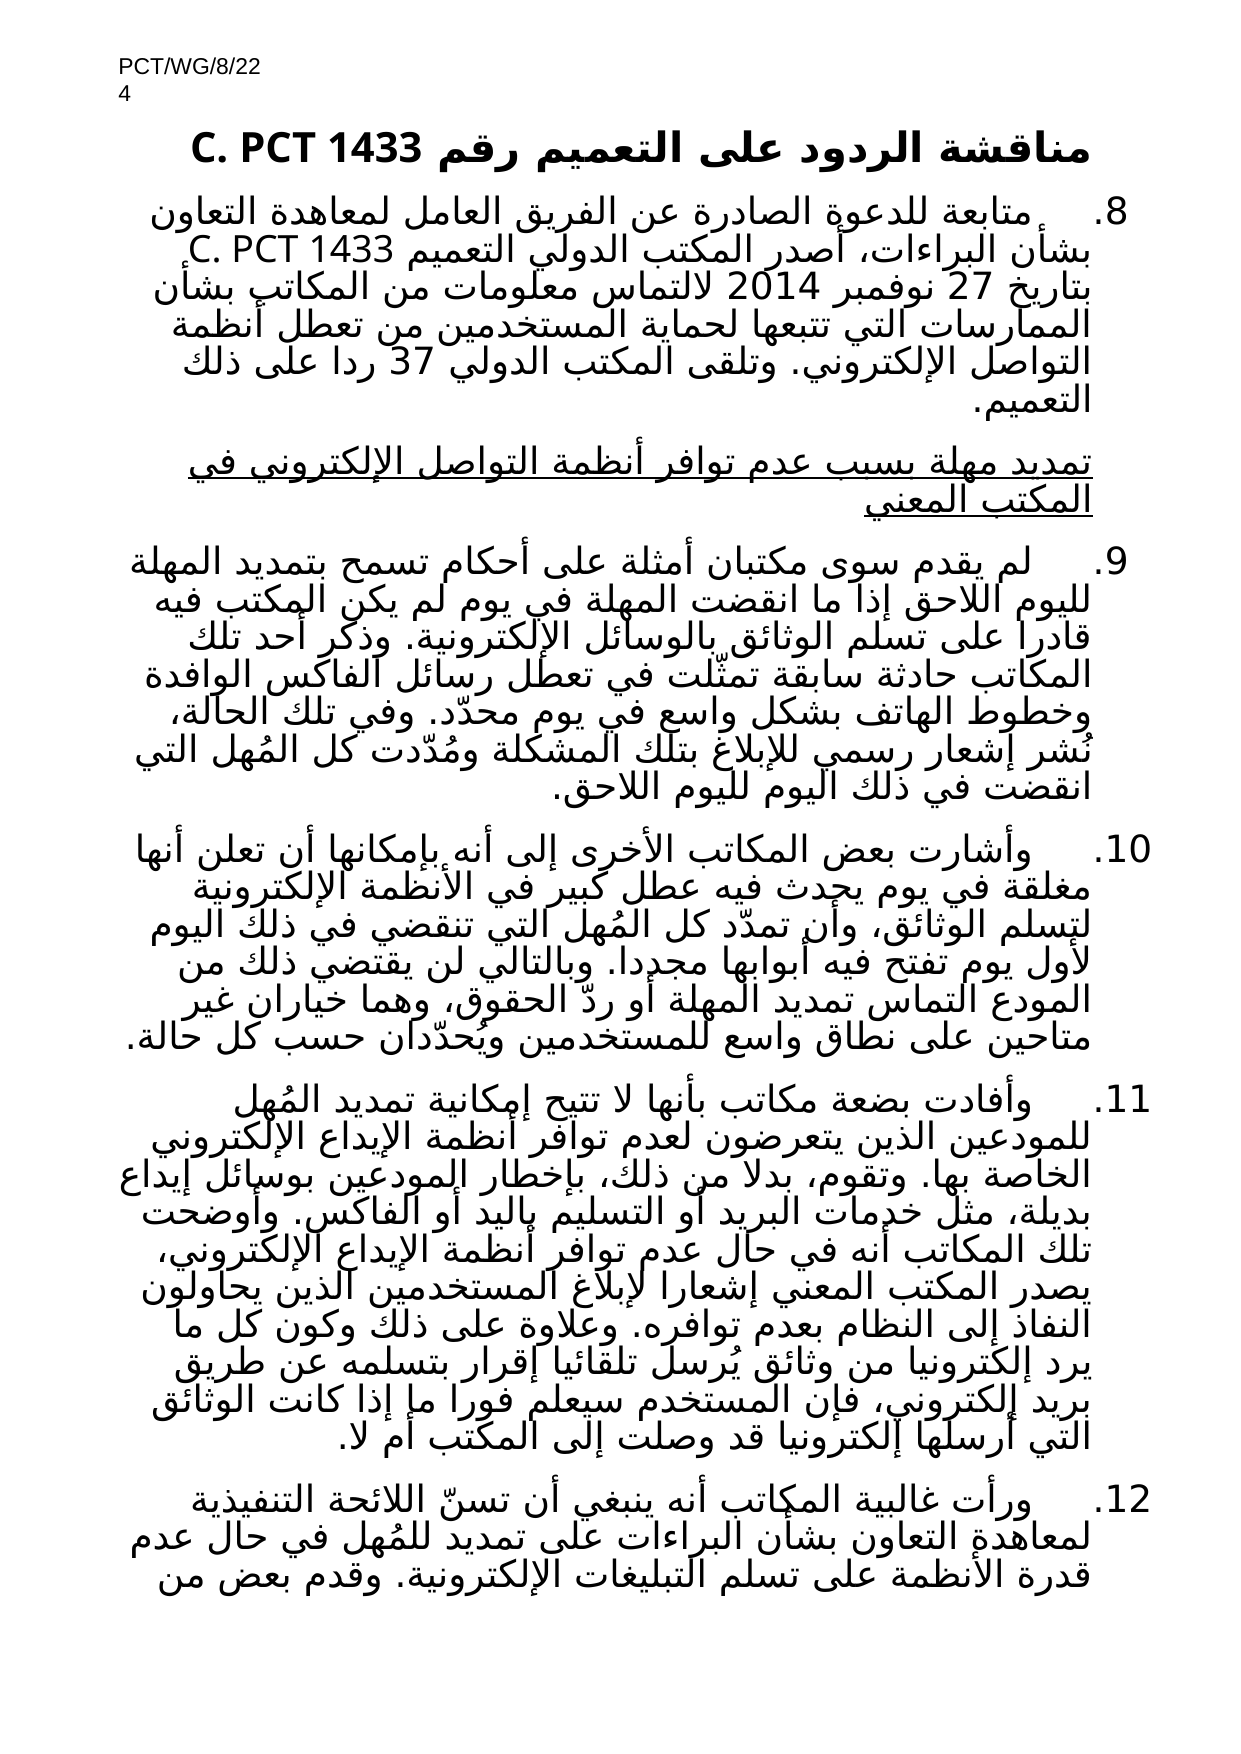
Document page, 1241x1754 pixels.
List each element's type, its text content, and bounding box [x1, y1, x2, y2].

text وأشارت بعض المكاتب الأخرى إلى أنه بإمكانها أن تعلن أنها مغلقة في يوم يحدث فيه عطل كبير في الأنظمة الإلكترونية لتسلم الوثائق، وأن تمدّد كل المُهل التي تنقضي في ذلك اليوم لأول يوم تفتح فيه أبوابها مجددا. وبالتالي لن يقتضي ذلك من المودع التماس تمديد المهلة أو ردّ الحقوق، وهما خياران غير متاحين على نطاق واسع للمستخدمين ويُحدّدان حسب كل حالة. [118, 832, 1092, 1057]
text متابعة للدعوة الصادرة عن الفريق العامل لمعاهدة التعاون بشأن البراءات، أصدر المكتب الدولي التعميم C. PCT 1433 بتاريخ 27 نوفمبر 2014 لالتماس معلومات من المكاتب بشأن الممارسات التي تتبعها لحماية المستخدمين من تعطل أنظمة التواصل الإلكتروني. وتلقى المكتب الدولي 37 ردا على ذلك التعميم. [118, 195, 1092, 420]
text مناقشة الردود على التعميم رقم C. PCT 1433 [882, 132, 1092, 170]
list تمديد مهلة بسبب عدم توافر أنظمة التواصل الإلكتروني في المكتب المعني [118, 445, 1092, 520]
text مناقشة الردود على التعميم رقم C. PCT 1433 [118, 132, 899, 170]
text وأفادت بضعة مكاتب بأنها لا تتيح إمكانية تمديد المُهل للمودعين الذين يتعرضون لعدم توافر أنظمة الإيداع الإلكتروني الخاصة بها. وتقوم، بدلا من ذلك، بإخطار المودعين بوسائل إيداع بديلة، مثل خدمات البريد أو التسليم باليد أو الفاكس. وأوضحت تلك المكاتب أنه في حال عدم توافر أنظمة الإيداع الإلكتروني، يصدر المكتب المعني إشعارا لإبلاغ المستخدمين الذين يحاولون النفاذ إلى النظام بعدم توافره. وعلاوة على ذلك وكون كل ما يرد إلكترونيا من وثائق يُرسل تلقائيا إقرار بتسلمه عن طريق بريد إلكتروني، فإن المستخدم سيعلم فورا ما إذا كانت الوثائق التي أرسلها إلكترونيا قد وصلت إلى المكتب أم لا. [118, 1082, 1092, 1457]
text لم يقدم سوى مكتبان أمثلة على أحكام تسمح بتمديد المهلة لليوم اللاحق إذا ما انقضت المهلة في يوم لم يكن المكتب فيه قادرا على تسلم الوثائق بالوسائل الإلكترونية. وذكر أحد تلك المكاتب حادثة سابقة تمثّلت في تعطل رسائل الفاكس الوافدة وخطوط الهاتف بشكل واسع في يوم محدّد. وفي تلك الحالة، نُشر إشعار رسمي للإبلاغ بتلك المشكلة ومُدّدت كل المُهل التي انقضت في ذلك اليوم لليوم اللاحق. [118, 545, 1092, 807]
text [118, 1482, 1092, 1595]
